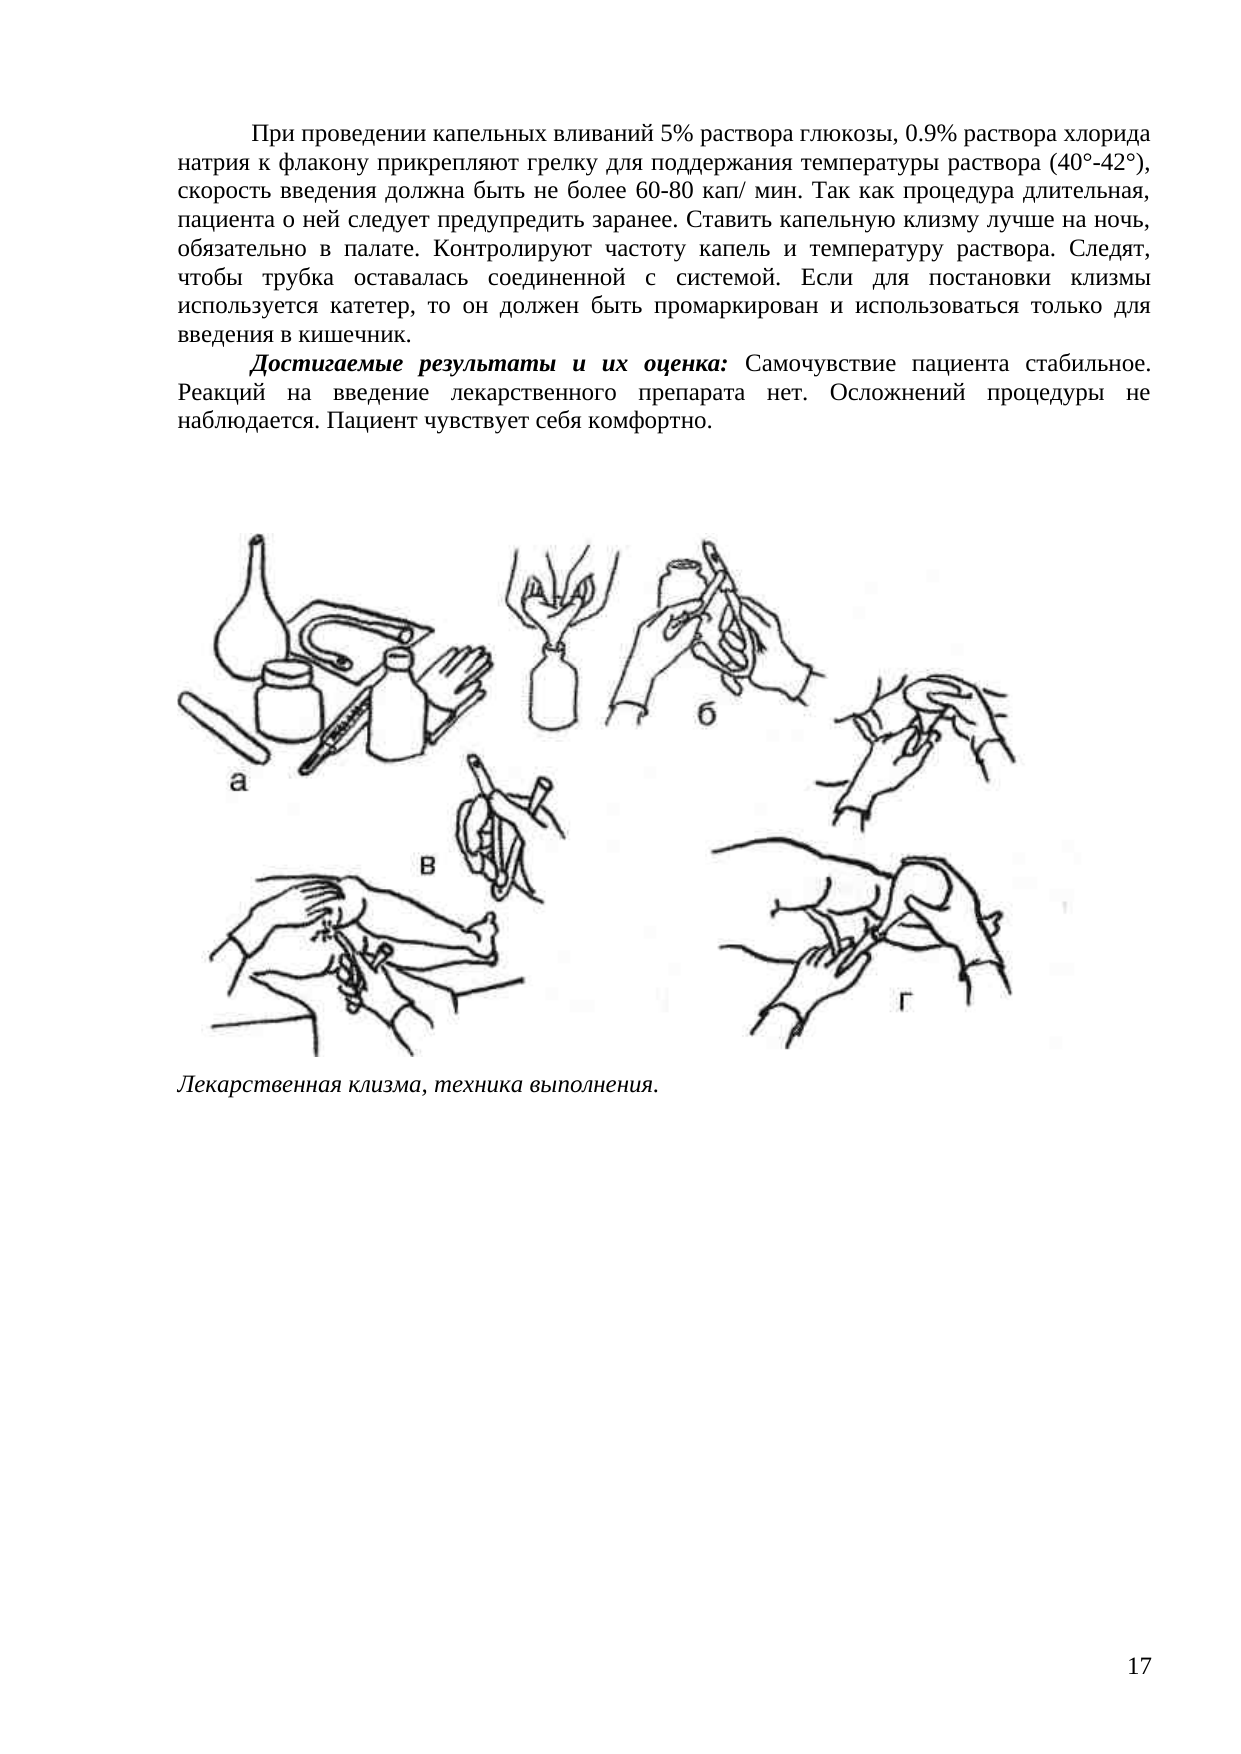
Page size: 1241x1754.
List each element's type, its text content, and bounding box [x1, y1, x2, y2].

text Лекарственная клизма, техника выполнения. [177, 1069, 1152, 1098]
picture [177, 533, 1082, 1057]
text Достигаемые результаты и их оценка: Самочувствие пациента стабильное. Реакций на введение лекарственного препарата нет. Осложнений процедуры не наблюдается. Пациент чувствует себя комфортно. [177, 348, 1152, 434]
text При проведении капельных вливаний 5% раствора глюкозы, 0.9% раствора хлорида натрия к флакону прикрепляют грелку для поддержания температуры раствора (40°-42°), скорость введения должна быть не более 60-80 кап/ мин. Так как процедура длительная, пациента о ней следует предупредить заранее. Ставить капельную клизму лучше на ночь, обязательно в палате. Контролируют частоту капель и температуру раствора. Следят, чтобы трубка оставалась соединенной с системой. Если для постановки клизмы используется катетер, то он должен быть промаркирован и использоваться только для введения в кишечник. [177, 118, 1152, 348]
